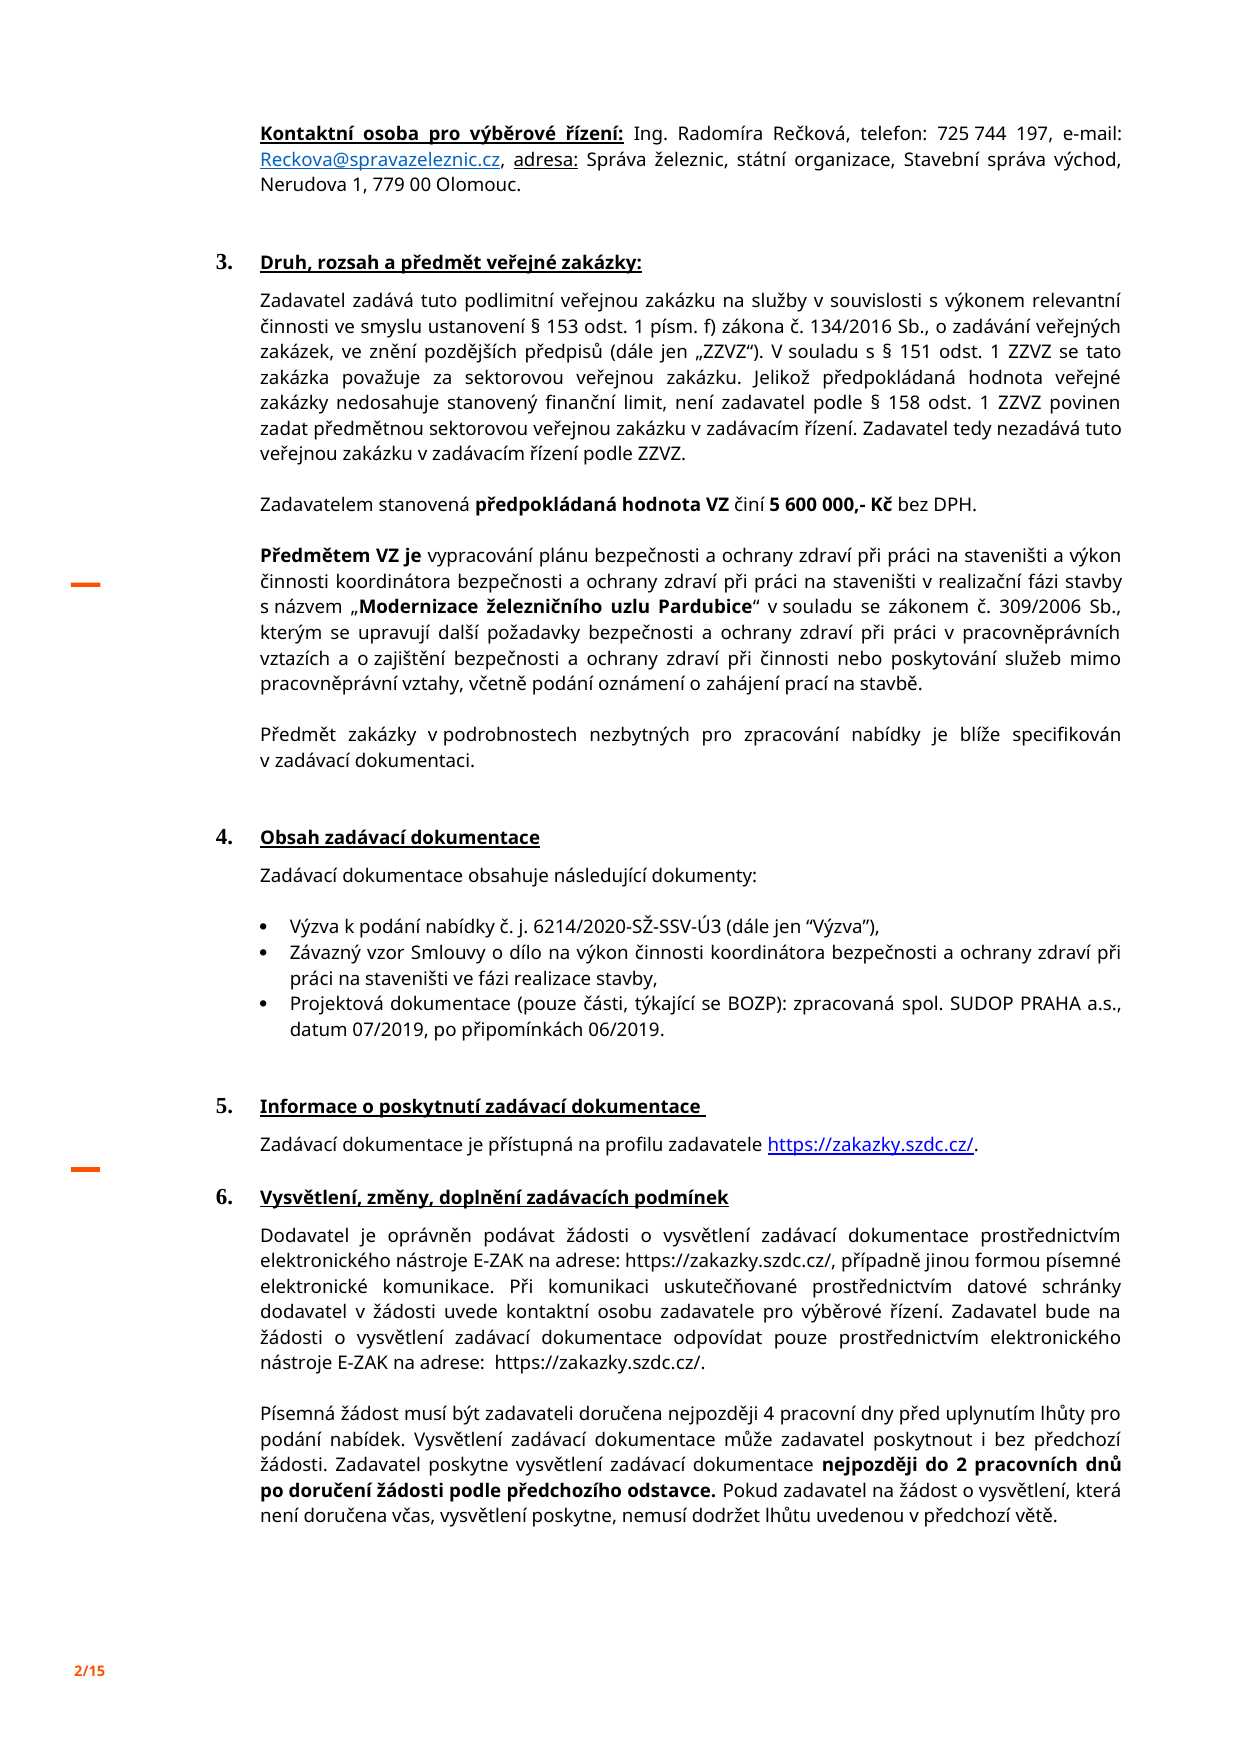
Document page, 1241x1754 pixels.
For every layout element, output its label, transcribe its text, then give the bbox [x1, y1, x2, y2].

text Písemná žádost musí být zadavateli doručena nejpozději 4 pracovní dny před uplynutím lhůty pro podání nabídek. Vysvětlení zadávací dokumentace může zadavatel poskytnout i bez předchozí žádosti. Zadavatel poskytne vysvětlení zadávací dokumentace nejpozději do 2 pracovních dnů po doručení žádosti podle předchozího odstavce. Pokud zadavatel na žádost o vysvětlení, která není doručena včas, vysvětlení poskytne, nemusí dodržet lhůtu uvedenou v předchozí větě. [260, 1401, 1122, 1528]
list Výzva k podání nabídky č. j. 6214/2020-SŽ-SSV-Ú3 (dále jen “Výzva”), [260, 914, 1122, 939]
list Projektová dokumentace (pouze části, týkající se BOZP): zpracovaná spol. SUDOP PRAHA a.s., datum 07/2019, po připomínkách 06/2019. [260, 990, 1122, 1041]
list Informace o poskytnutí zadávací dokumentace [216, 1092, 1122, 1119]
list Závazný vzor Smlouvy o dílo na výkon činnosti koordinátora bezpečnosti a ochrany zdraví při práci na staveništi ve fázi realizace stavby, [260, 939, 1122, 990]
text Předmětem VZ je vypracování plánu bezpečnosti a ochrany zdraví při práci na staveništi a výkon činnosti koordinátora bezpečnosti a ochrany zdraví při práci na staveništi v realizační fázi stavby s názvem „Modernizace železničního uzlu Pardubice“ v souladu se zákonem č. 309/2006 Sb., kterým se upravují další požadavky bezpečnosti a ochrany zdraví při práci v pracovněprávních vztazích a o zajištění bezpečnosti a ochrany zdraví při činnosti nebo poskytování služeb mimo pracovněprávní vztahy, včetně podání oznámení o zahájení prací na stavbě. [260, 543, 1122, 696]
text Zadávací dokumentace je přístupná na profilu zadavatele https://zakazky.szdc.cz/. [260, 1132, 1122, 1157]
list Vysvětlení, změny, doplnění zadávacích podmínek [216, 1183, 1122, 1209]
text Dodavatel je oprávněn podávat žádosti o vysvětlení zadávací dokumentace prostřednictvím elektronického nástroje E-ZAK na adrese: https://zakazky.szdc.cz/, případně jinou formou písemné elektronické komunikace. Při komunikaci uskutečňované prostřednictvím datové schránky dodavatel v žádosti uvede kontaktní osobu zadavatele pro výběrové řízení. Zadavatel bude na žádosti o vysvětlení zadávací dokumentace odpovídat pouze prostřednictvím elektronického nástroje E-ZAK na adrese: https://zakazky.szdc.cz/. [260, 1222, 1122, 1375]
text Zadavatelem stanovená předpokládaná hodnota VZ činí 5 600 000,- Kč bez DPH. [260, 492, 1122, 517]
text Zadavatel zadává tuto podlimitní veřejnou zakázku na služby v souvislosti s výkonem relevantní činnosti ve smyslu ustanovení § 153 odst. 1 písm. f) zákona č. 134/2016 Sb., o zadávání veřejných zakázek, ve znění pozdějších předpisů (dále jen „ZZVZ“). V souladu s § 151 odst. 1 ZZVZ se tato zakázka považuje za sektorovou veřejnou zakázku. Jelikož předpokládaná hodnota veřejné zakázky nedosahuje stanovený finanční limit, není zadavatel podle § 158 odst. 1 ZZVZ povinen zadat předmětnou sektorovou veřejnou zakázku v zadávacím řízení. Zadavatel tedy nezadává tuto veřejnou zakázku v zadávacím řízení podle ZZVZ. [260, 287, 1122, 466]
text Zadávací dokumentace obsahuje následující dokumenty: [260, 863, 1122, 888]
text Předmět zakázky v podrobnostech nezbytných pro zpracování nabídky je blíže specifikován v zadávací dokumentaci. [260, 721, 1122, 772]
list Druh, rozsah a předmět veřejné zakázky: [216, 248, 1122, 275]
text Kontaktní osoba pro výběrové řízení: Ing. Radomíra Rečková, telefon: 725 744 197, e-mail: Reckova@spravazeleznic.cz, adresa: Správa železnic, státní organizace, Stavební správa východ, Nerudova 1, 779 00 Olomouc. [260, 121, 1122, 197]
list Obsah zadávací dokumentace [216, 823, 1122, 850]
